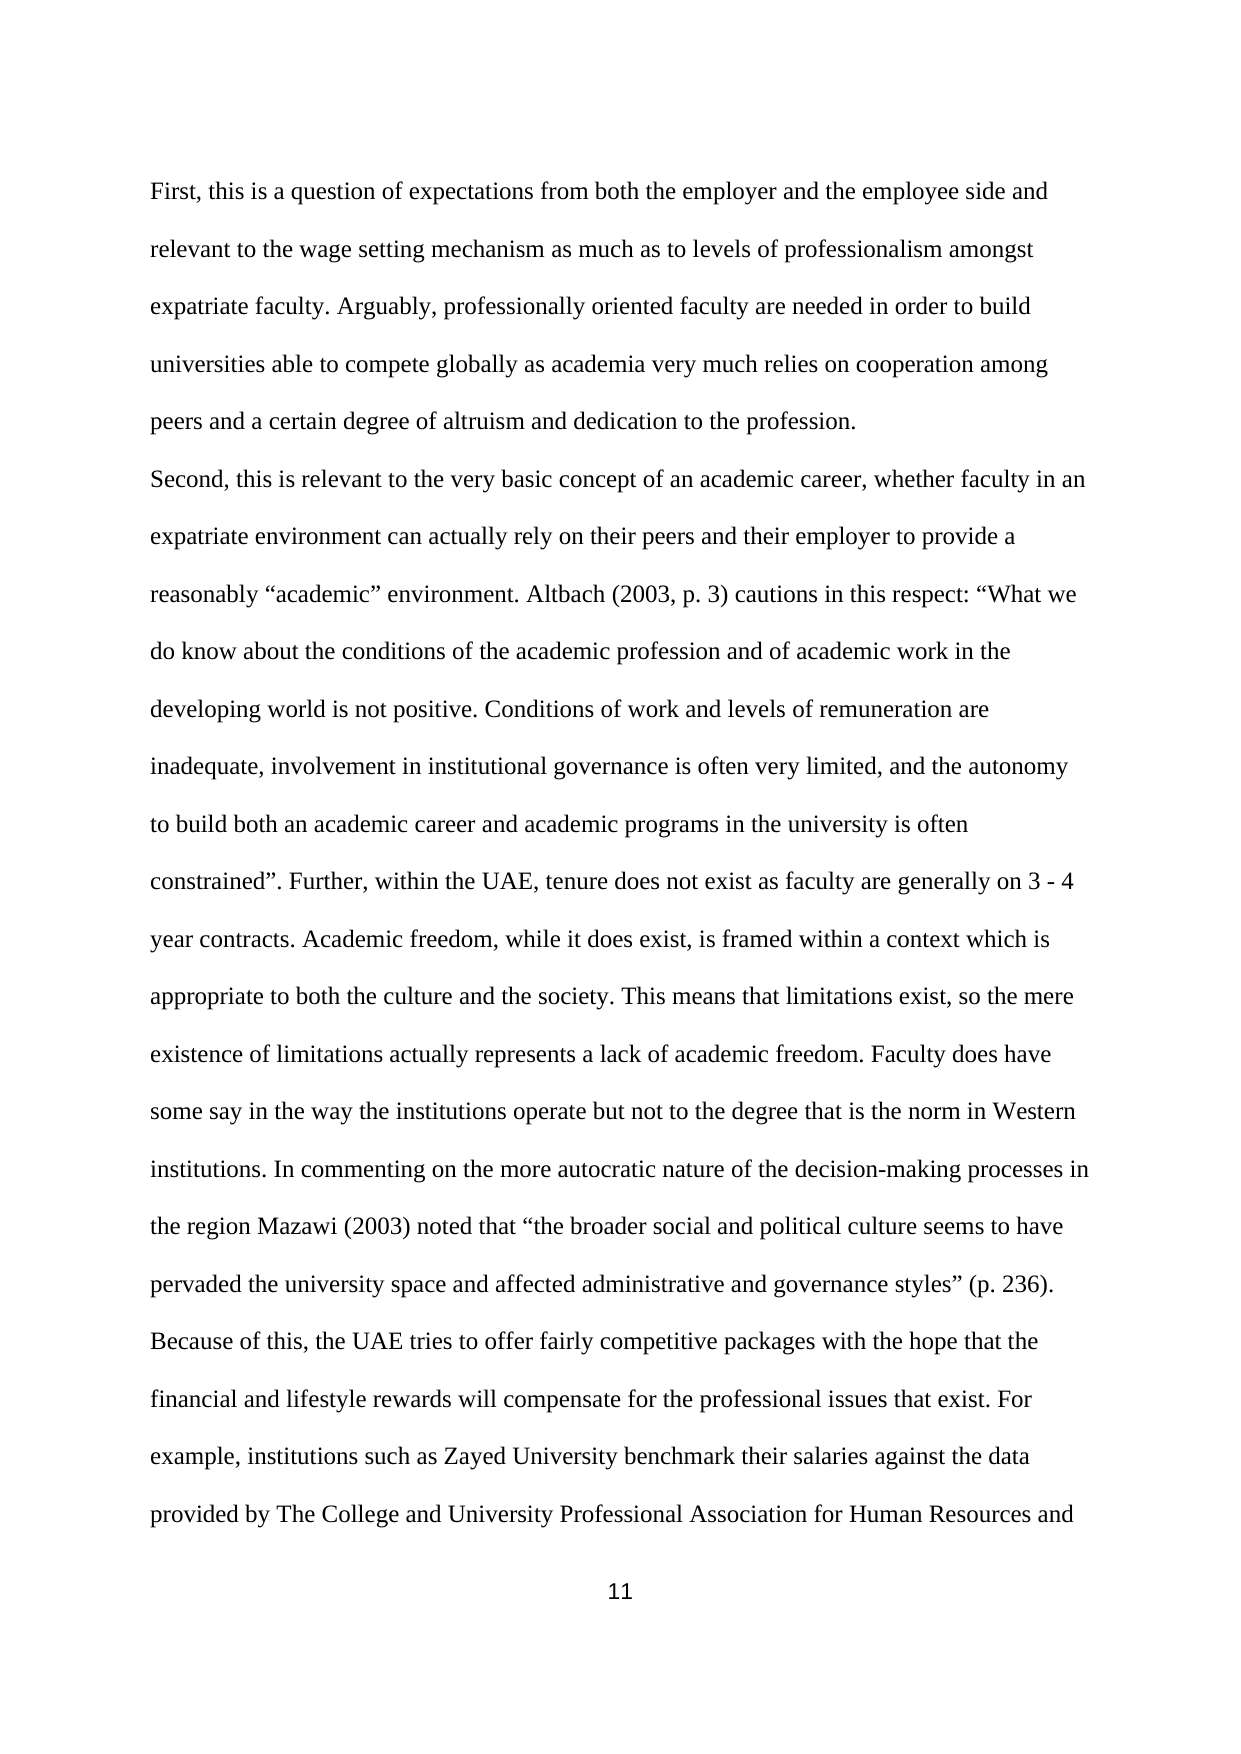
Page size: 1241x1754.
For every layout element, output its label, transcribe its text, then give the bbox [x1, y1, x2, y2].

text First, this is a question of expectations from both the employer and the employee side and relevant to the wage setting mechanism as much as to levels of professionalism amongst expatriate faculty. Arguably, professionally oriented faculty are needed in order to build universities able to compete globally as academia very much relies on cooperation among peers and a certain degree of altruism and dedication to the profession. [150, 176, 1090, 435]
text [150, 464, 1090, 1528]
